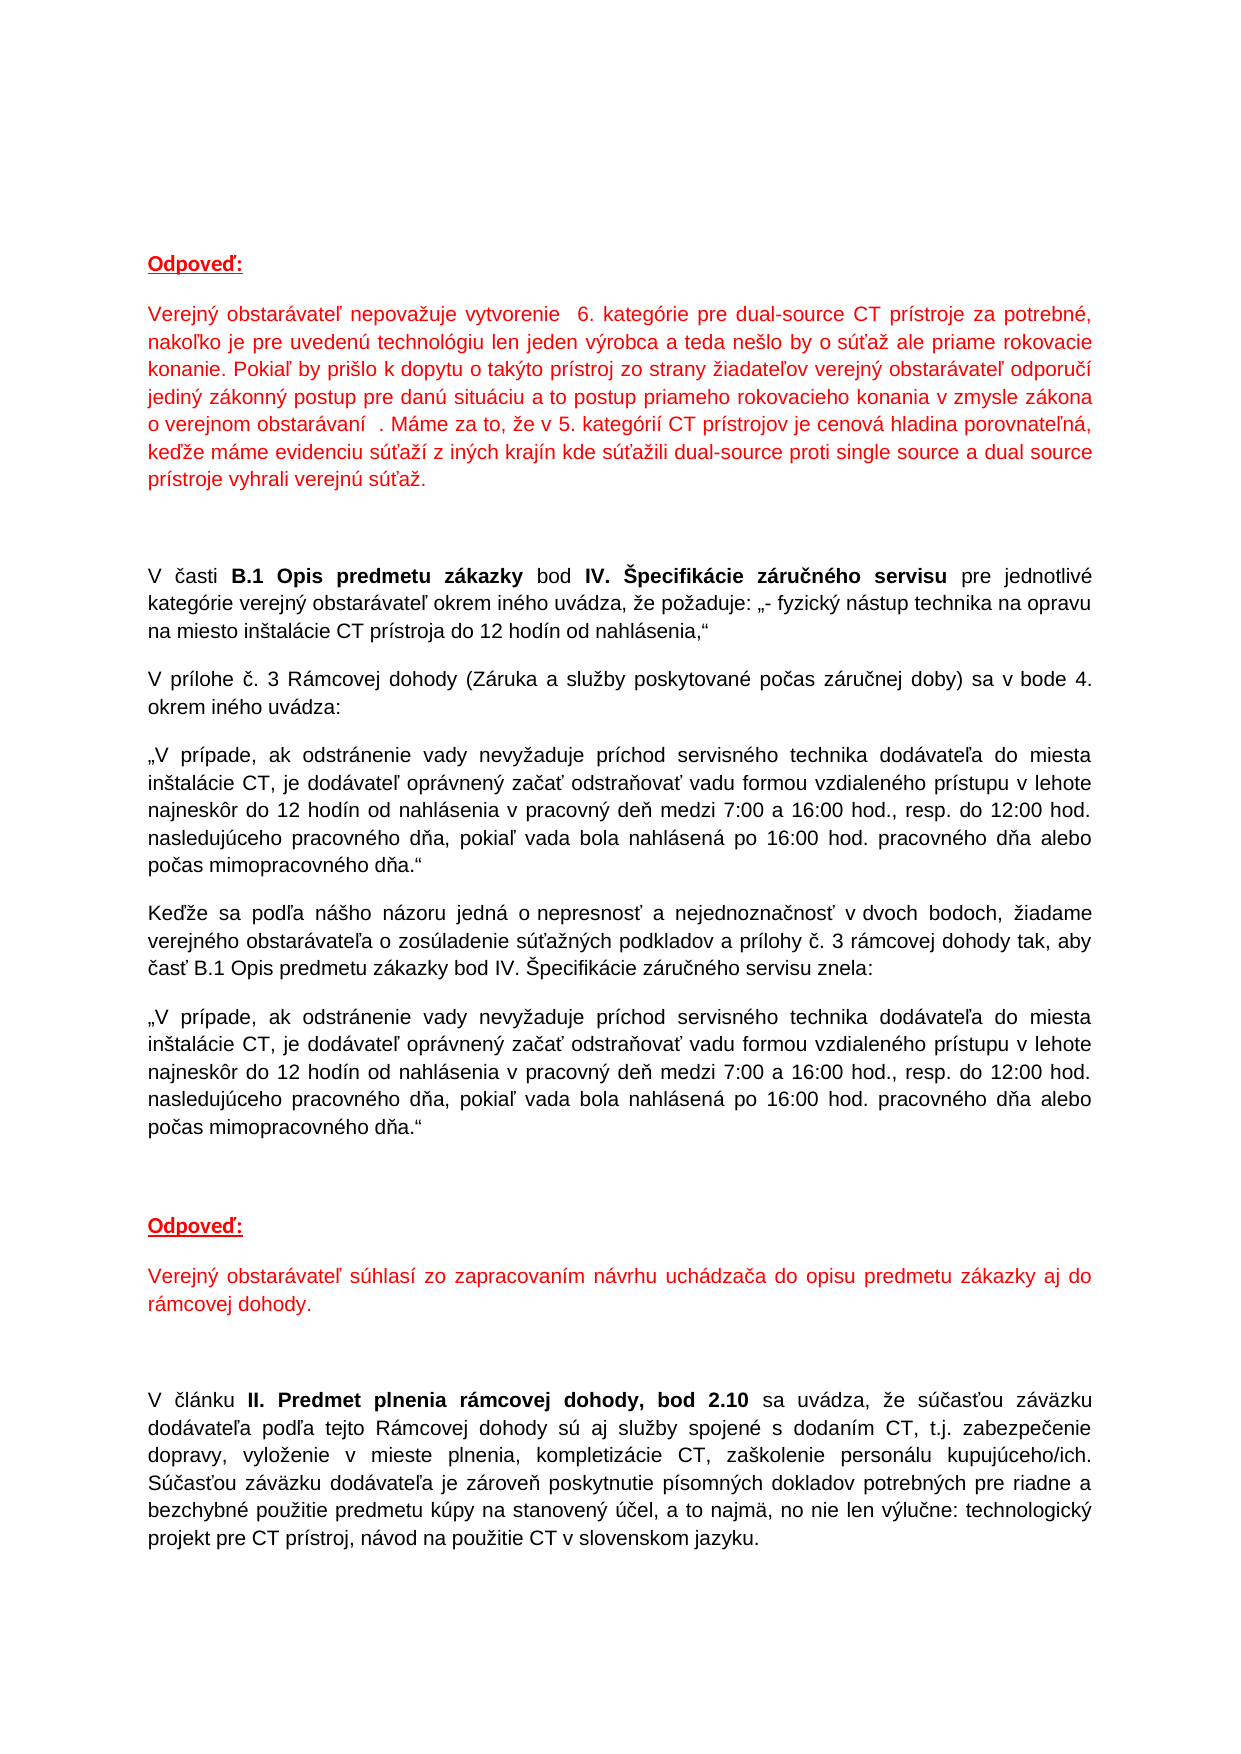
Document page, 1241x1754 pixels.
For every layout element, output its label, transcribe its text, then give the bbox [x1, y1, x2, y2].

text Odpoveď: [148, 249, 1093, 277]
text Verejný obstarávateľ súhlasí zo zapracovaním návrhu uchádzača do opisu predmetu zákazky aj do rámcovej dohody. [148, 1264, 1093, 1316]
text Verejný obstarávateľ nepovažuje vytvorenie 6. kategórie pre dual-source CT prístroje za potrebné, nakoľko je pre uvedenú technológiu len jeden výrobca a teda nešlo by o súťaž ale priame rokovacie konanie. Pokiaľ by prišlo k dopytu o takýto prístroj zo strany žiadateľov verejný obstarávateľ odporučí jediný zákonný postup pre danú situáciu a to postup priameho rokovacieho konania v zmysle zákona o verejnom obstarávaní . Máme za to, že v 5. kategórií CT prístrojov je cenová hladina porovnateľná, keďže máme evidenciu súťaží z iných krajín kde súťažili dual-source proti single source a dual source prístroje vyhrali verejnú súťaž. [148, 302, 1093, 491]
text „V prípade, ak odstránenie vady nevyžaduje príchod servisného technika dodávateľa do miesta inštalácie CT, je dodávateľ oprávnený začať odstraňovať vadu formou vzdialeného prístupu v lehote najneskôr do 12 hodín od nahlásenia v pracovný deň medzi 7:00 a 16:00 hod., resp. do 12:00 hod. nasledujúceho pracovného dňa, pokiaľ vada bola nahlásená po 16:00 hod. pracovného dňa alebo počas mimopracovného dňa.“ [148, 743, 1093, 877]
text V článku II. Predmet plnenia rámcovej dohody, bod 2.10 sa uvádza, že súčasťou záväzku dodávateľa podľa tejto Rámcovej dohody sú aj služby spojené s dodaním CT, t.j. zabezpečenie dopravy, vyloženie v mieste plnenia, kompletizácie CT, zaškolenie personálu kupujúceho/ich. Súčasťou záväzku dodávateľa je zároveň poskytnutie písomných dokladov potrebných pre riadne a bezchybné použitie predmetu kúpy na stanovený účel, a to najmä, no nie len výlučne: technologický projekt pre CT prístroj, návod na použitie CT v slovenskom jazyku. [148, 1388, 1093, 1550]
text Odpoveď: [148, 1211, 1093, 1239]
text V prílohe č. 3 Rámcovej dohody (Záruka a služby poskytované počas záručnej doby) sa v bode 4. okrem iného uvádza: [148, 667, 1093, 718]
text „V prípade, ak odstránenie vady nevyžaduje príchod servisného technika dodávateľa do miesta inštalácie CT, je dodávateľ oprávnený začať odstraňovať vadu formou vzdialeného prístupu v lehote najneskôr do 12 hodín od nahlásenia v pracovný deň medzi 7:00 a 16:00 hod., resp. do 12:00 hod. nasledujúceho pracovného dňa, pokiaľ vada bola nahlásená po 16:00 hod. pracovného dňa alebo počas mimopracovného dňa.“ [148, 1004, 1093, 1138]
text Keďže sa podľa nášho názoru jedná o nepresnosť a nejednoznačnosť v dvoch bodoch, žiadame verejného obstarávateľa o zosúladenie súťažných podkladov a prílohy č. 3 rámcovej dohody tak, aby časť B.1 Opis predmetu zákazky bod IV. Špecifikácie záručného servisu znela: [148, 901, 1093, 980]
text V časti B.1 Opis predmetu zákazky bod IV. Špecifikácie záručného servisu pre jednotlivé kategórie verejný obstarávateľ okrem iného uvádza, že požaduje: „- fyzický nástup technika na opravu na miesto inštalácie CT prístroja do 12 hodín od nahlásenia,“ [148, 564, 1093, 643]
